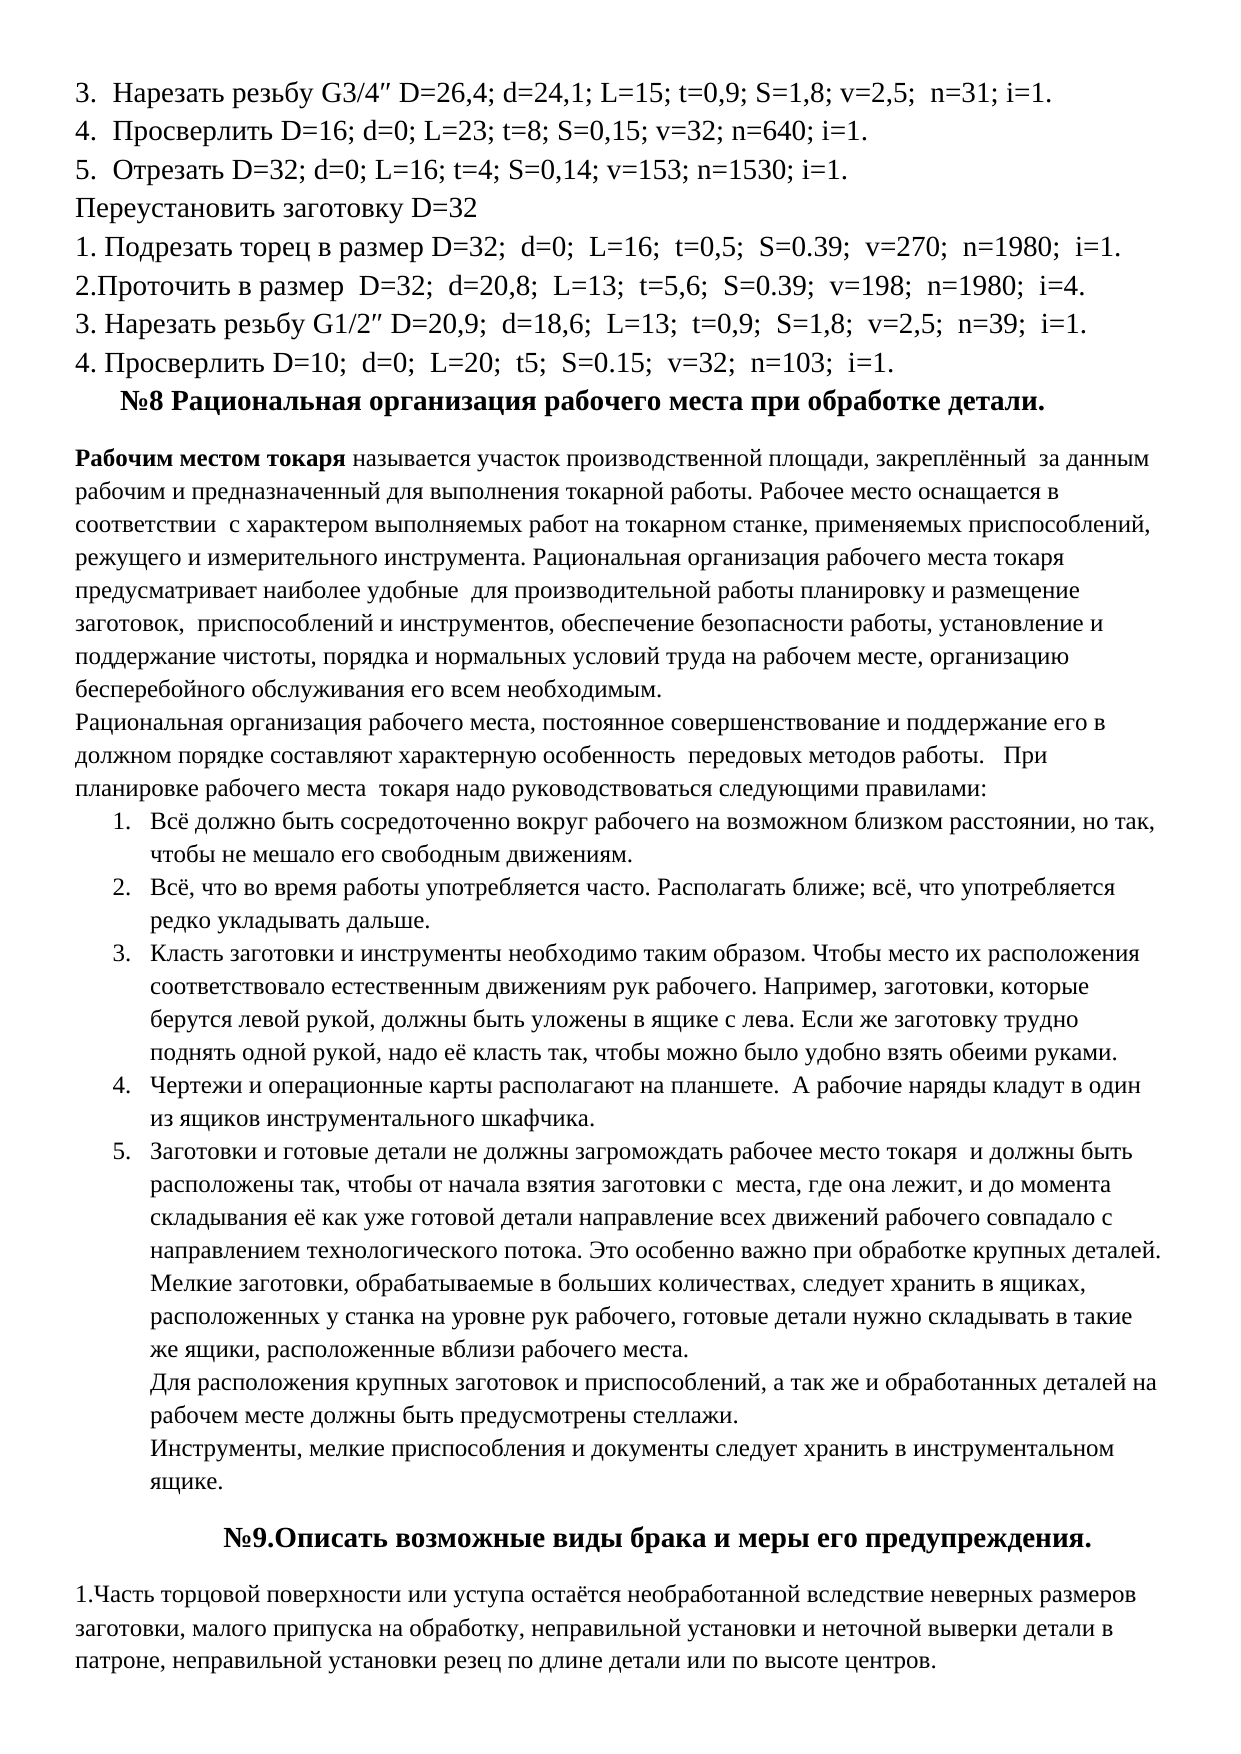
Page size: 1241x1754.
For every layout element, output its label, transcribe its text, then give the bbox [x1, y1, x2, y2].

list Отрезать D=32; d=0; L=16; t=4; S=0,14; v=153; n=1530; i=1. [75, 152, 1165, 186]
list Класть заготовки и инструменты необходимо таким образом. Чтобы место их расположения соответствовало естественным движениям рук рабочего. Например, заготовки, которые берутся левой рукой, должны быть уложены в ящике с лева. Если же заготовку трудно поднять одной рукой, надо её класть так, чтобы можно было удобно взять обеими руками. [112, 938, 1165, 1066]
list Всё должно быть сосредоточенно вокруг рабочего на возможном близком расстоянии, но так, чтобы не мешало его свободным движениям. [112, 806, 1165, 868]
list 3. Нарезать резьбу G1/2″ D=20,9; d=18,6; L=13; t=0,9; S=1,8; v=2,5; n=39; i=1. [75, 306, 1165, 340]
list Инструменты, мелкие приспособления и документы следует хранить в инструментальном ящике. [150, 1433, 1165, 1495]
list 4. Просверлить D=10; d=0; L=20; t5; S=0.15; v=32; n=103; i=1. [75, 345, 1165, 378]
list Заготовки и готовые детали не должны загромождать рабочее место токаря и должны быть расположены так, чтобы от начала взятия заготовки с места, где она лежит, и до момента складывания её как уже готовой детали направление всех движений рабочего совпадало с направлением технологического потока. Это особенно важно при обработке крупных деталей. [112, 1136, 1165, 1264]
text 1.Часть торцовой поверхности или уступа остаётся необработанной вследствие неверных размеров заготовки, малого припуска на обработку, неправильной установки и неточной выверки детали в патроне, неправильной установки резец по длине детали или по высоте центров. [75, 1579, 1165, 1674]
list Всё, что во время работы употребляется часто. Располагать ближе; всё, что употребляется редко укладывать дальше. [112, 872, 1165, 934]
text Рациональная организация рабочего места, постоянное совершенствование и поддержание его в должном порядке составляют характерную особенность передовых методов работы. При планировке рабочего места токаря надо руководствоваться следующими правилами: [75, 707, 1165, 802]
list Нарезать резьбу G3/4″ D=26,4; d=24,1; L=15; t=0,9; S=1,8; v=2,5; n=31; i=1. [75, 75, 1165, 108]
text №9.Описать возможные виды брака и меры его предупреждения. [150, 1520, 1165, 1554]
list 1. Подрезать торец в размер D=32; d=0; L=16; t=0,5; S=0.39; v=270; n=1980; i=1. [75, 229, 1165, 263]
list №8 Рациональная организация рабочего места при обработке детали. [112, 383, 1165, 417]
list 2.Проточить в размер D=32; d=20,8; L=13; t=5,6; S=0.39; v=198; n=1980; i=4. [75, 268, 1165, 301]
list Мелкие заготовки, обрабатываемые в больших количествах, следует хранить в ящиках, расположенных у станка на уровне рук рабочего, готовые детали нужно складывать в такие же ящики, расположенные вблизи рабочего места. [150, 1268, 1165, 1363]
text Рабочим местом токаря называется участок производственной площади, закреплённый за данным рабочим и предназначенный для выполнения токарной работы. Рабочее место оснащается в соответствии с характером выполняемых работ на токарном станке, применяемых приспособлений, режущего и измерительного инструмента. Рациональная организация рабочего места токаря предусматривает наиболее удобные для производительной работы планировку и размещение заготовок, приспособлений и инструментов, обеспечение безопасности работы, установление и поддержание чистоты, порядка и нормальных условий труда на рабочем месте, организацию бесперебойного обслуживания его всем необходимым. [75, 443, 1165, 703]
list Для расположения крупных заготовок и приспособлений, а так же и обработанных деталей на рабочем месте должны быть предусмотрены стеллажи. [150, 1367, 1165, 1429]
list Просверлить D=16; d=0; L=23; t=8; S=0,15; v=32; n=640; i=1. [75, 113, 1165, 147]
list Переустановить заготовку D=32 [75, 191, 1165, 224]
list Чертежи и операционные карты располагают на планшете. А рабочие наряды кладут в один из ящиков инструментального шкафчика. [112, 1070, 1165, 1132]
